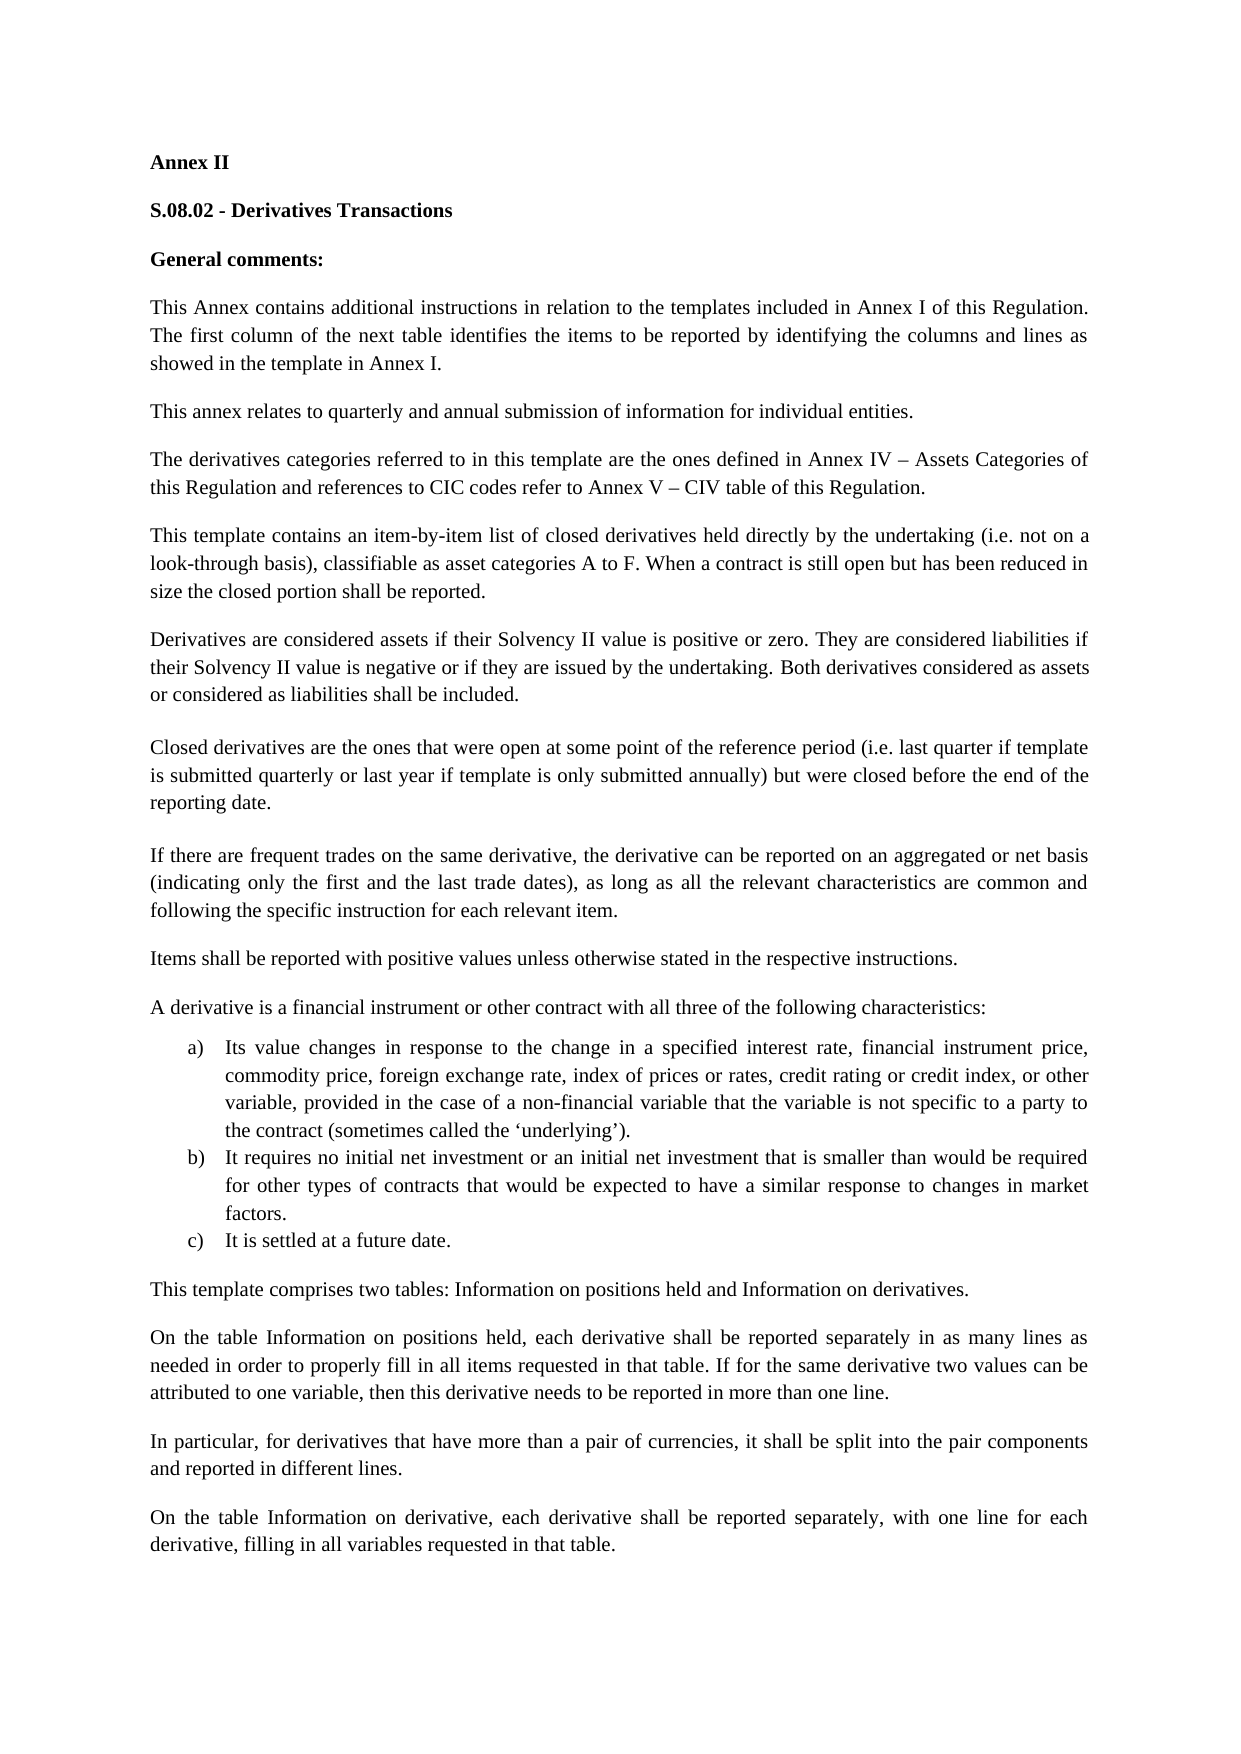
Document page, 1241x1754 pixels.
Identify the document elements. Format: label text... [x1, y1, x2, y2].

list It requires no initial net investment or an initial net investment that is smaller than would be required for other types of contracts that would be expected to have a similar response to changes in market factors. [187, 1145, 1090, 1224]
text This template comprises two tables: Information on positions held and Information on derivatives. [150, 1277, 1090, 1301]
text Items shall be reported with positive values unless otherwise stated in the respective instructions. [150, 946, 1090, 970]
text Annex II [150, 150, 1090, 174]
text This template contains an item-by-item list of closed derivatives held directly by the undertaking (i.e. not on a look-through basis), classifiable as asset categories A to F. When a contract is still open but has been reduced in size the closed portion shall be reported. [150, 523, 1090, 603]
text If there are frequent trades on the same derivative, the derivative can be reported on an aggregated or net basis (indicating only the first and the last trade dates), as long as all the relevant characteristics are common and following the specific instruction for each relevant item. [150, 843, 1090, 922]
text On the table Information on derivative, each derivative shall be reported separately, with one line for each derivative, filling in all variables requested in that table. [150, 1505, 1090, 1556]
text On the table Information on positions held, each derivative shall be reported separately in as many lines as needed in order to properly fill in all items requested in that table. If for the same derivative two values can be attributed to one variable, then this derivative needs to be reported in more than one line. [150, 1325, 1090, 1404]
text Derivatives are considered assets if their Solvency II value is positive or zero. They are considered liabilities if their Solvency II value is negative or if they are issued by the undertaking. Both derivatives considered as assets or considered as liabilities shall be included. [150, 627, 1090, 706]
list It is settled at a future date. [187, 1228, 1090, 1252]
text General comments: [150, 247, 1090, 271]
text S.08.02 - Derivatives Transactions [150, 198, 1090, 222]
text Closed derivatives are the ones that were open at some point of the reference period (i.e. last quarter if template is submitted quarterly or last year if template is only submitted annually) but were closed before the end of the reporting date. [150, 735, 1090, 814]
text A derivative is a financial instrument or other contract with all three of the following characteristics: [150, 995, 1090, 1019]
text In particular, for derivatives that have more than a pair of currencies, it shall be split into the pair components and reported in different lines. [150, 1429, 1090, 1480]
list Its value changes in response to the change in a specified interest rate, financial instrument price, commodity price, foreign exchange rate, index of prices or rates, credit rating or credit index, or other variable, provided in the case of a non-financial variable that the variable is not specific to a party to the contract (sometimes called the ‘underlying’). [187, 1035, 1090, 1142]
text This annex relates to quarterly and annual submission of information for individual entities. [150, 399, 1090, 423]
text The derivatives categories referred to in this template are the ones defined in Annex IV – Assets Categories of this Regulation and references to CIC codes refer to Annex V – CIV table of this Regulation. [150, 447, 1090, 499]
text This Annex contains additional instructions in relation to the templates included in Annex I of this Regulation. The first column of the next table identifies the items to be reported by identifying the columns and lines as showed in the template in Annex I. [150, 295, 1090, 374]
